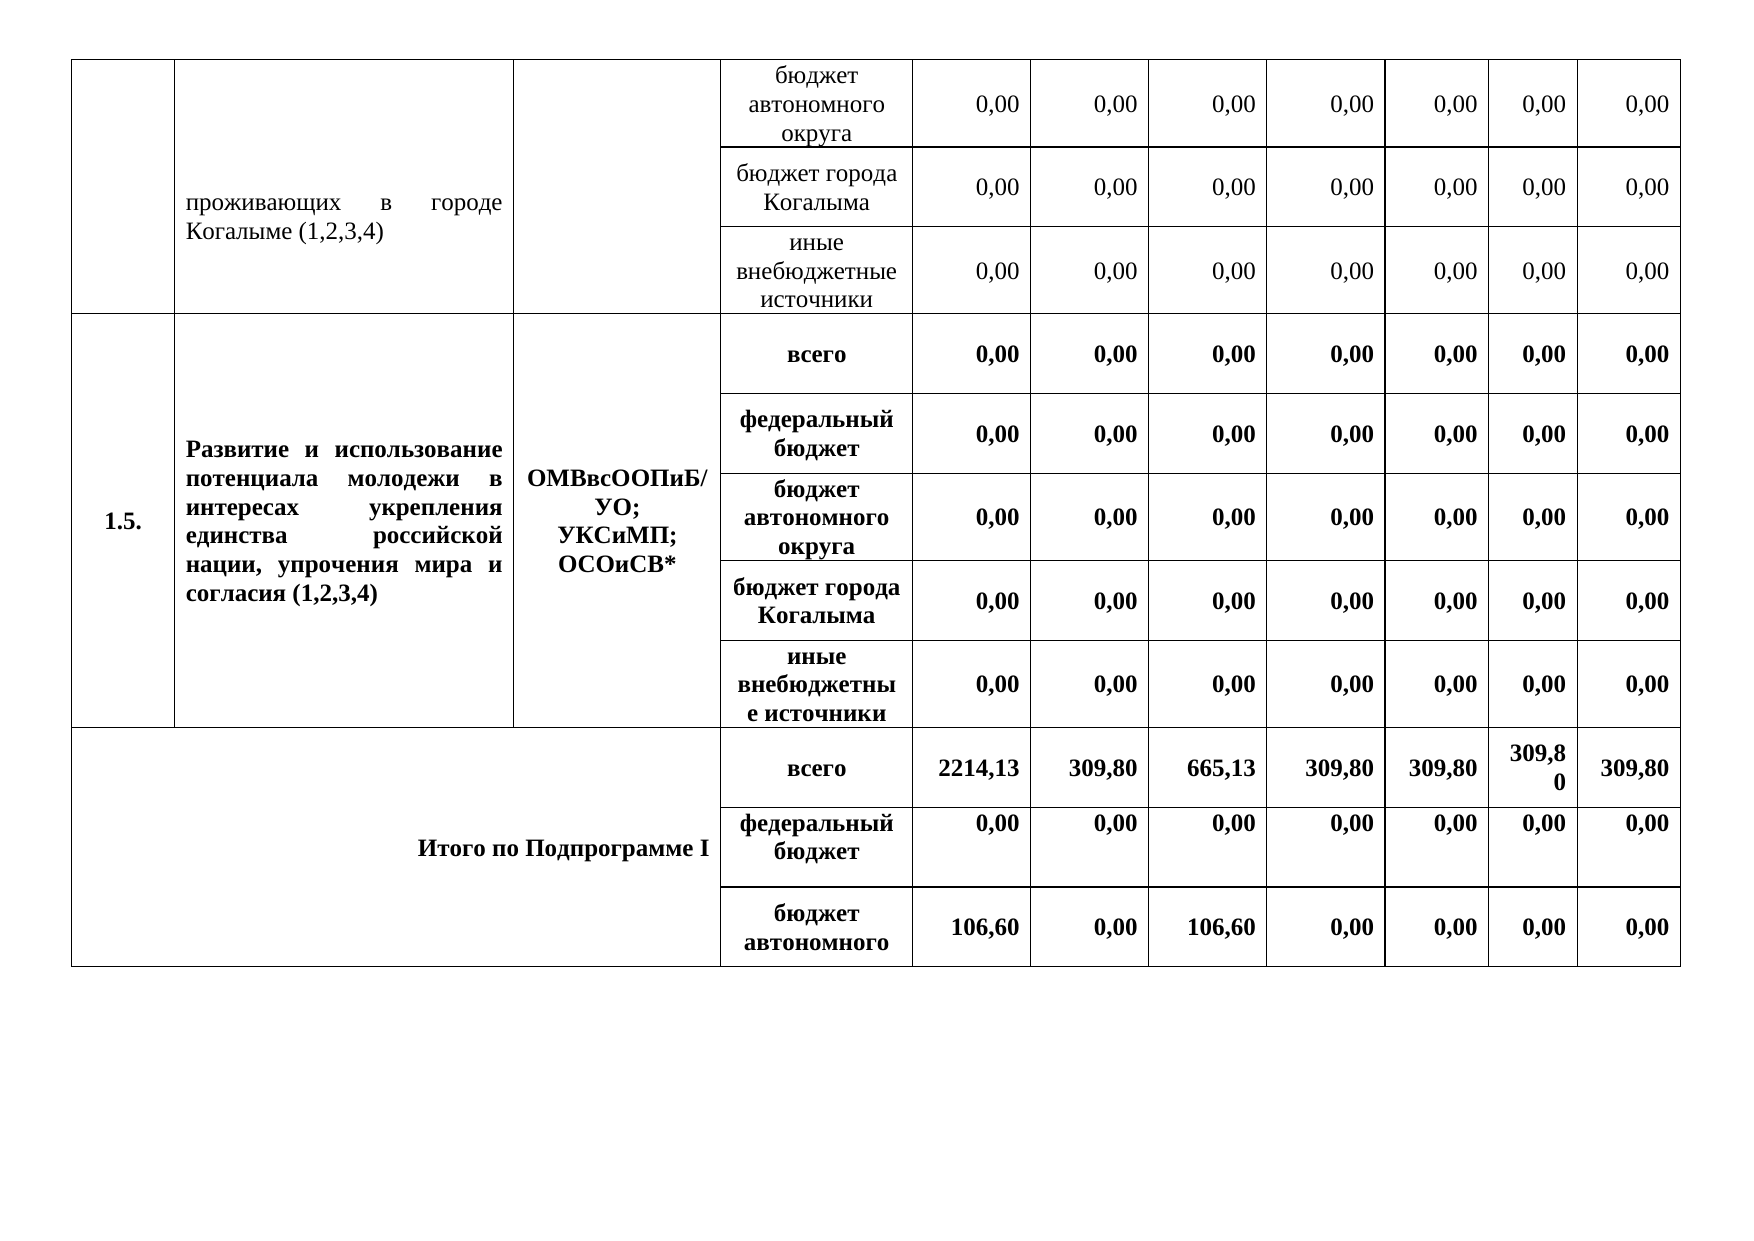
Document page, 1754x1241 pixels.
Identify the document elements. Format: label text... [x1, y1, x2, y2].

table_cell 0,00 [1149, 561, 1266, 640]
table_cell 0,00 [913, 808, 1030, 886]
table_cell 0,00 [913, 561, 1030, 640]
table_cell 0,00 [1386, 148, 1488, 226]
table_cell 0,00 [1031, 227, 1148, 313]
table_cell 0,00 [1578, 561, 1680, 640]
table_cell 0,00 [1031, 888, 1148, 966]
table_cell 0,00 [913, 148, 1030, 226]
table_cell 0,00 [913, 60, 1030, 146]
table_cell 0,00 [1578, 474, 1680, 560]
table_cell 0,00 [1031, 474, 1148, 560]
table_cell 106,60 [913, 888, 1030, 966]
table_cell 0,00 [1578, 314, 1680, 393]
table_cell 0,00 [1578, 148, 1680, 226]
table_cell 309,80 [1031, 728, 1148, 807]
table_cell 106,60 [1149, 888, 1266, 966]
table_cell федеральный бюджет [721, 808, 912, 886]
table_cell 0,00 [1386, 314, 1488, 393]
table_cell 0,00 [913, 474, 1030, 560]
table_cell 0,00 [1149, 227, 1266, 313]
table_cell 0,00 [1578, 60, 1680, 146]
table_cell бюджет города Когалыма [721, 561, 912, 640]
table_cell бюджет города Когалыма [721, 148, 912, 226]
table_cell 0,00 [1267, 394, 1384, 473]
table_cell 0,00 [1578, 227, 1680, 313]
table_cell 0,00 [1489, 808, 1577, 886]
table_cell 1.5. [72, 314, 174, 727]
table_cell 0,00 [1489, 641, 1577, 727]
table_cell 0,00 [1489, 888, 1577, 966]
table_cell Развитие и использование потенциала молодежи в интересах укрепления единства российской нации, упрочения мира и согласия (1,2,3,4) [175, 314, 513, 727]
table_cell 0,00 [1031, 394, 1148, 473]
table_cell 0,00 [1267, 60, 1384, 146]
table_cell 0,00 [1386, 60, 1488, 146]
table_cell 309,80 [1267, 728, 1384, 807]
table_cell ОМВвсООПиБ/ УО; УКСиМП; ОСОиСВ* [514, 314, 720, 727]
table_cell 0,00 [1489, 314, 1577, 393]
table_cell 0,00 [1386, 808, 1488, 886]
table_cell 0,00 [913, 314, 1030, 393]
table_cell 309,80 [1386, 728, 1488, 807]
table_cell 0,00 [1267, 314, 1384, 393]
table_cell 0,00 [1386, 227, 1488, 313]
table_cell 0,00 [1578, 641, 1680, 727]
table_cell 0,00 [1149, 148, 1266, 226]
table_cell 0,00 [1267, 808, 1384, 886]
table_cell 0,00 [1386, 888, 1488, 966]
table_cell 0,00 [1031, 148, 1148, 226]
table_cell иные внебюджетные источники [721, 641, 912, 727]
table_cell 2214,13 [913, 728, 1030, 807]
table_cell всего [721, 728, 912, 807]
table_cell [721, 888, 912, 966]
table_cell 0,00 [1267, 888, 1384, 966]
table_cell 0,00 [1386, 394, 1488, 473]
table_cell 0,00 [913, 641, 1030, 727]
table_cell 0,00 [1031, 60, 1148, 146]
table_cell 0,00 [1031, 808, 1148, 886]
table_cell 0,00 [1267, 641, 1384, 727]
table_cell 0,00 [1031, 561, 1148, 640]
table_cell 0,00 [1386, 474, 1488, 560]
table_cell 0,00 [1149, 394, 1266, 473]
table_cell 309,80 [1578, 728, 1680, 807]
table_cell 0,00 [1267, 227, 1384, 313]
table_cell Итого по Подпрограмме I [72, 728, 720, 966]
table_cell 309,80 [1489, 728, 1577, 807]
table_cell 0,00 [1149, 60, 1266, 146]
table_cell 0,00 [1489, 148, 1577, 226]
table_cell 665,13 [1149, 728, 1266, 807]
table_cell иные внебюджетные источники [721, 227, 912, 313]
table_cell 0,00 [1386, 641, 1488, 727]
table_cell 0,00 [1489, 394, 1577, 473]
table_cell 0,00 [1578, 808, 1680, 886]
table_cell 0,00 [913, 227, 1030, 313]
table_cell 0,00 [1489, 474, 1577, 560]
table_cell 0,00 [1578, 394, 1680, 473]
table_cell 0,00 [1267, 474, 1384, 560]
table_cell 0,00 [1149, 474, 1266, 560]
table_cell 0,00 [1489, 60, 1577, 146]
table_cell 0,00 [1149, 641, 1266, 727]
table_cell 0,00 [1578, 888, 1680, 966]
table_cell 0,00 [1149, 808, 1266, 886]
table_cell 0,00 [1489, 227, 1577, 313]
table_cell 0,00 [1386, 561, 1488, 640]
table_cell федеральный бюджет [721, 394, 912, 473]
table_cell всего [721, 314, 912, 393]
table_cell 0,00 [913, 394, 1030, 473]
table_cell 0,00 [1149, 314, 1266, 393]
table_cell бюджет автономного округа [721, 60, 912, 146]
table_cell 0,00 [1031, 641, 1148, 727]
table_cell 0,00 [1489, 561, 1577, 640]
table_cell 0,00 [1267, 561, 1384, 640]
table_cell 0,00 [1031, 314, 1148, 393]
table_cell бюджет автономного округа [721, 474, 912, 560]
table_cell 0,00 [1267, 148, 1384, 226]
